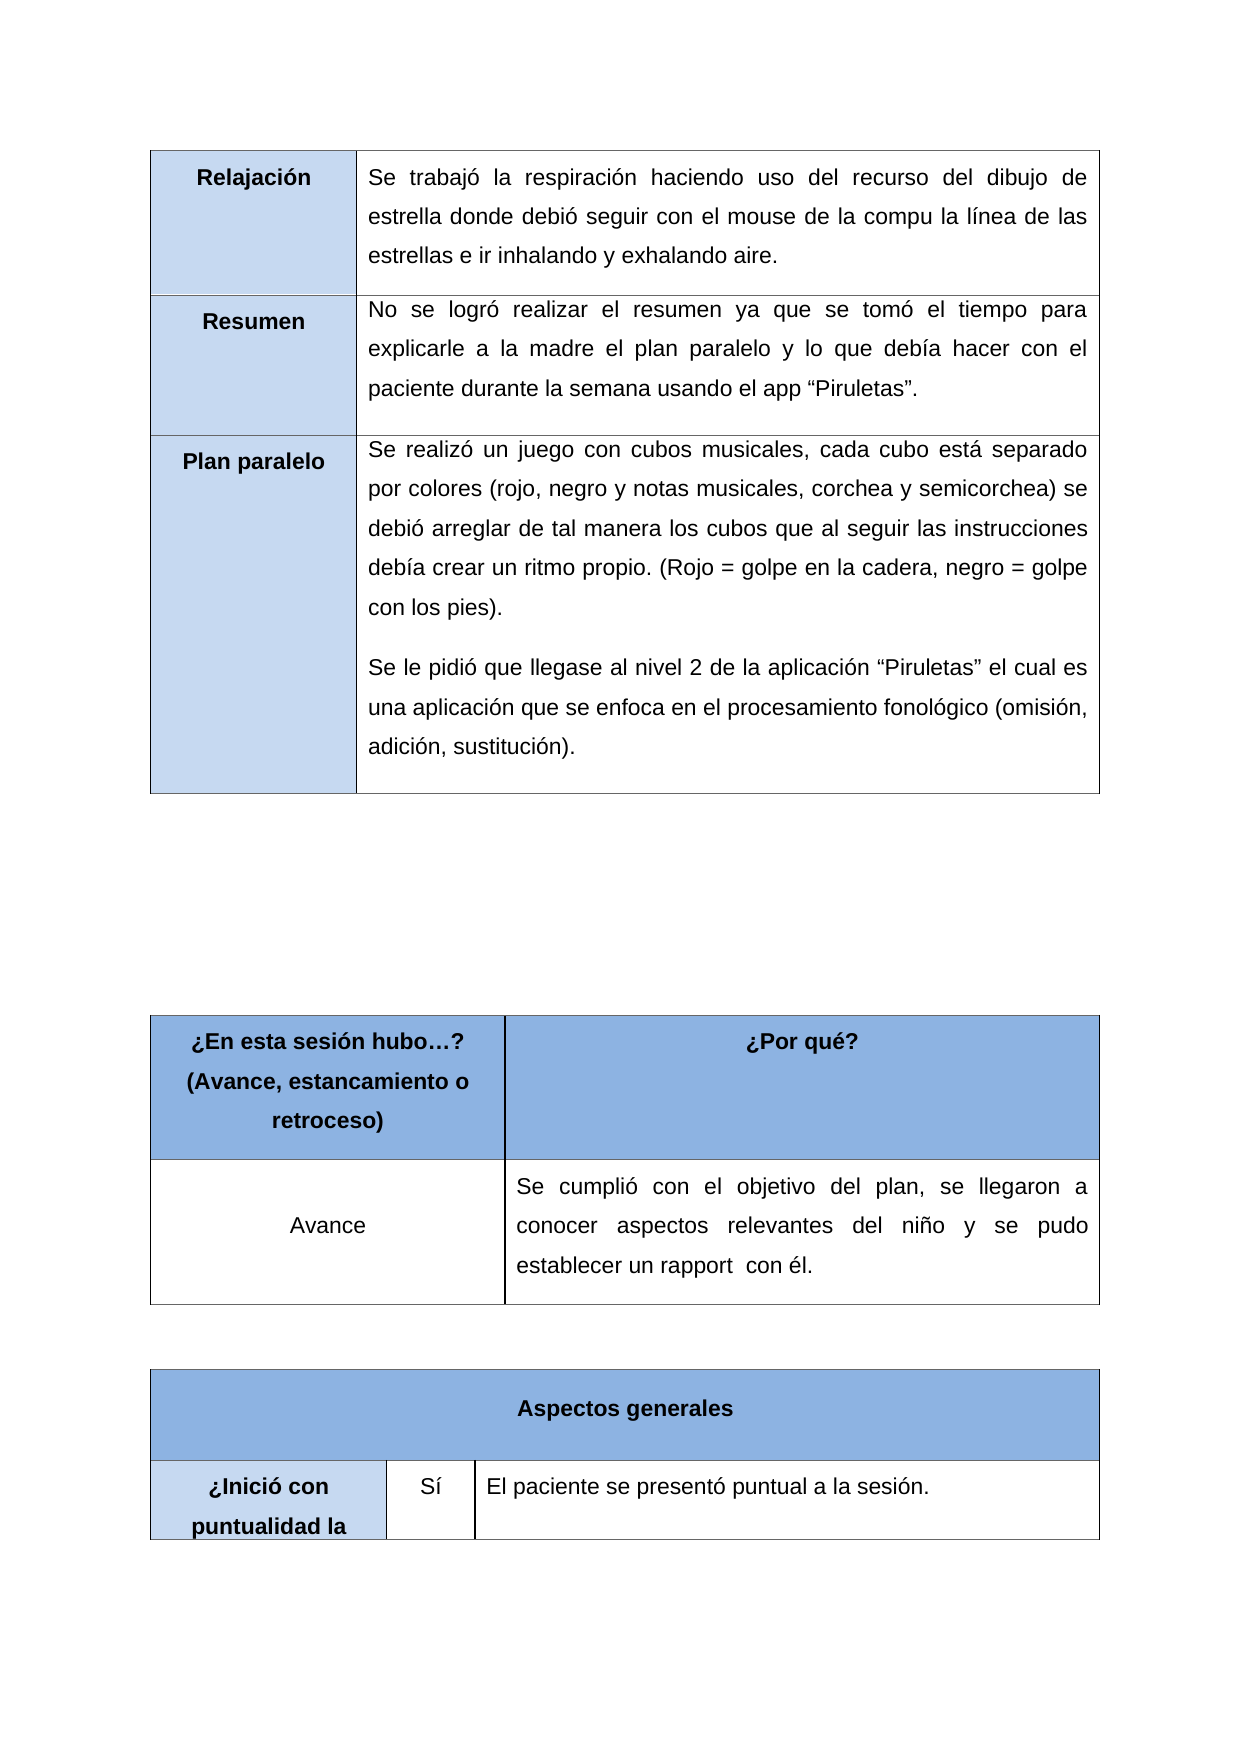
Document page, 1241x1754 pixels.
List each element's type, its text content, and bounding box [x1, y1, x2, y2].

table_cell Plan paralelo [151, 436, 356, 793]
table_cell Se cumplió con el objetivo del plan, se llegaron a conocer aspectos relevantes del niño y se pudo establecer un rapport con él. [506, 1160, 1099, 1304]
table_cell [151, 1461, 386, 1539]
table_cell Relajación [151, 151, 356, 294]
table_cell Avance [151, 1160, 504, 1304]
table_header ¿En esta sesión hubo…? (Avance, estancamiento o retroceso) [151, 1016, 504, 1159]
table_cell Se trabajó la respiración haciendo uso del recurso del dibujo de estrella donde debió seguir con el mouse de la compu la línea de las estrellas e ir inhalando y exhalando aire. [357, 151, 1099, 294]
table_cell Sí [387, 1461, 474, 1539]
table_cell No se logró realizar el resumen ya que se tomó el tiempo para explicarle a la madre el plan paralelo y lo que debía hacer con el paciente durante la semana usando el app “Piruletas”. [357, 296, 1099, 435]
table_header ¿Por qué? [506, 1016, 1099, 1159]
table_cell Resumen [151, 296, 356, 435]
table_cell Se realizó un juego con cubos musicales, cada cubo está separado por colores (rojo, negro y notas musicales, corchea y semicorchea) se debió arreglar de tal manera los cubos que al seguir las instrucciones debía crear un ritmo propio. (Rojo = golpe en la cadera, negro = golpe con los pies). Se le pidió que llegase al nivel 2 de la aplicación “Piruletas” el cual es una aplicación que se enfoca en el procesamiento fonológico (omisión, adición, sustitución). [357, 436, 1099, 793]
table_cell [476, 1461, 1099, 1539]
table_header Aspectos generales [151, 1370, 1099, 1460]
